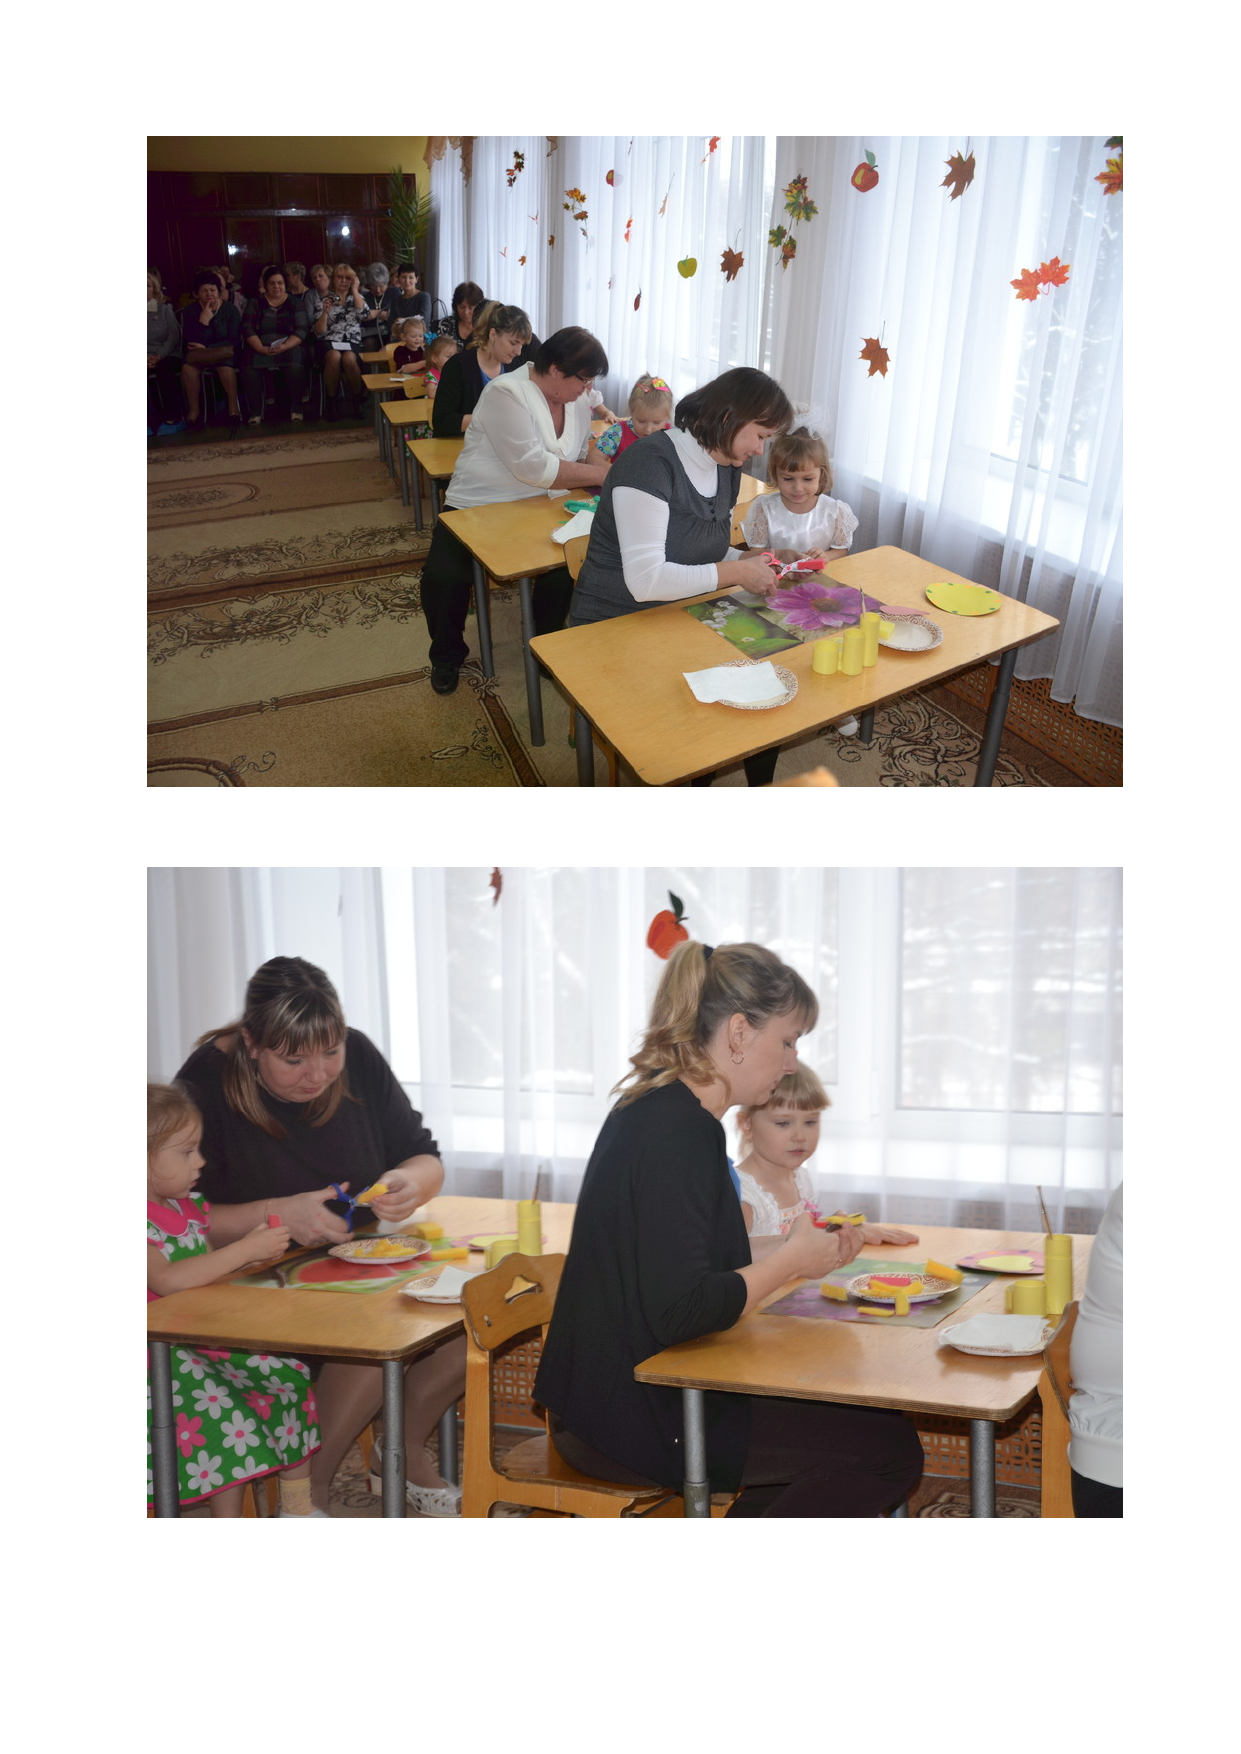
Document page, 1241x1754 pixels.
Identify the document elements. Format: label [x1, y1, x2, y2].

picture [147, 136, 1123, 787]
picture [147, 867, 1123, 1518]
